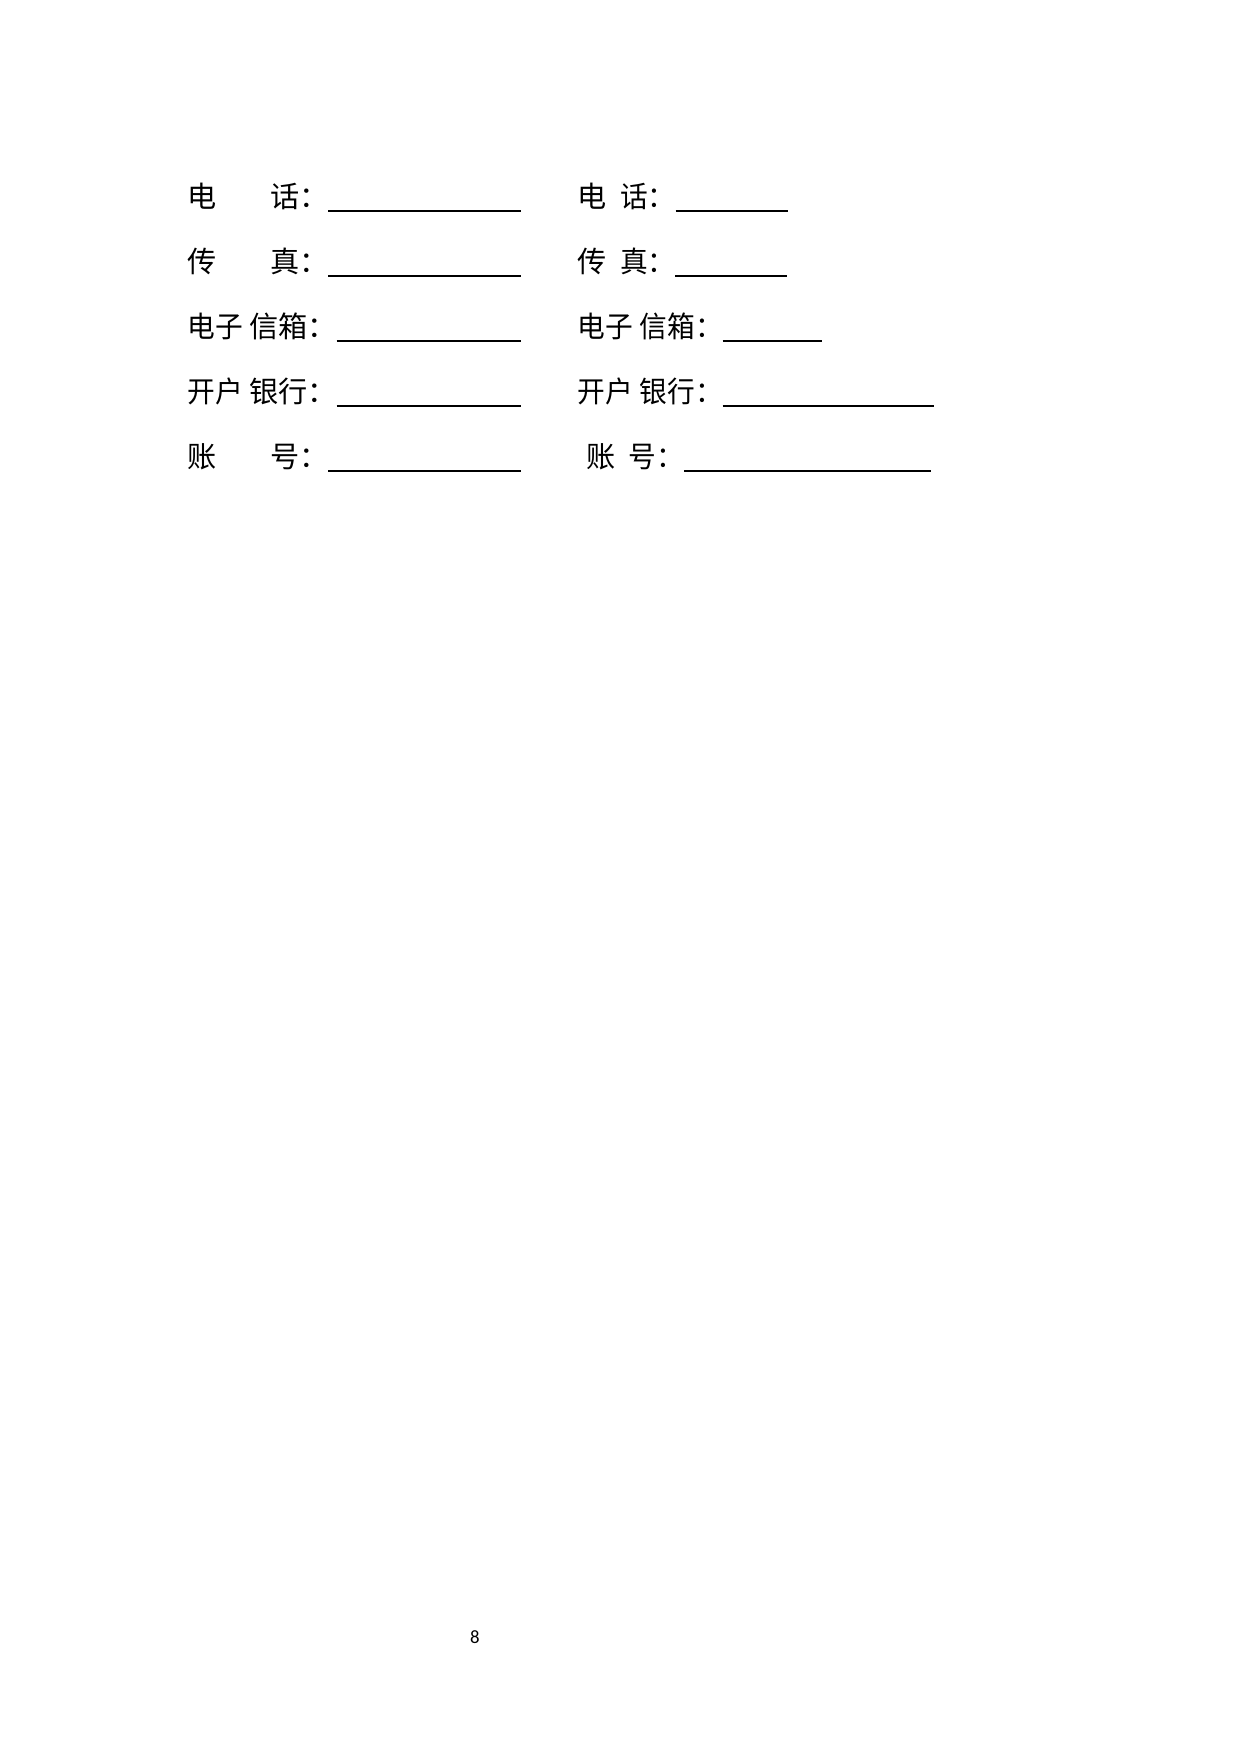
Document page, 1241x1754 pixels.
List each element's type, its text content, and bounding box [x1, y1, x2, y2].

text 电 话： 电 话： [187, 162, 1053, 227]
text 传 真： 传 真： [187, 227, 1053, 292]
text 账 号： 账 号： [187, 422, 1053, 487]
text 开户 银行： 开户 银行： [187, 357, 1053, 422]
text 电子 信箱： 电子 信箱： [187, 292, 1053, 357]
